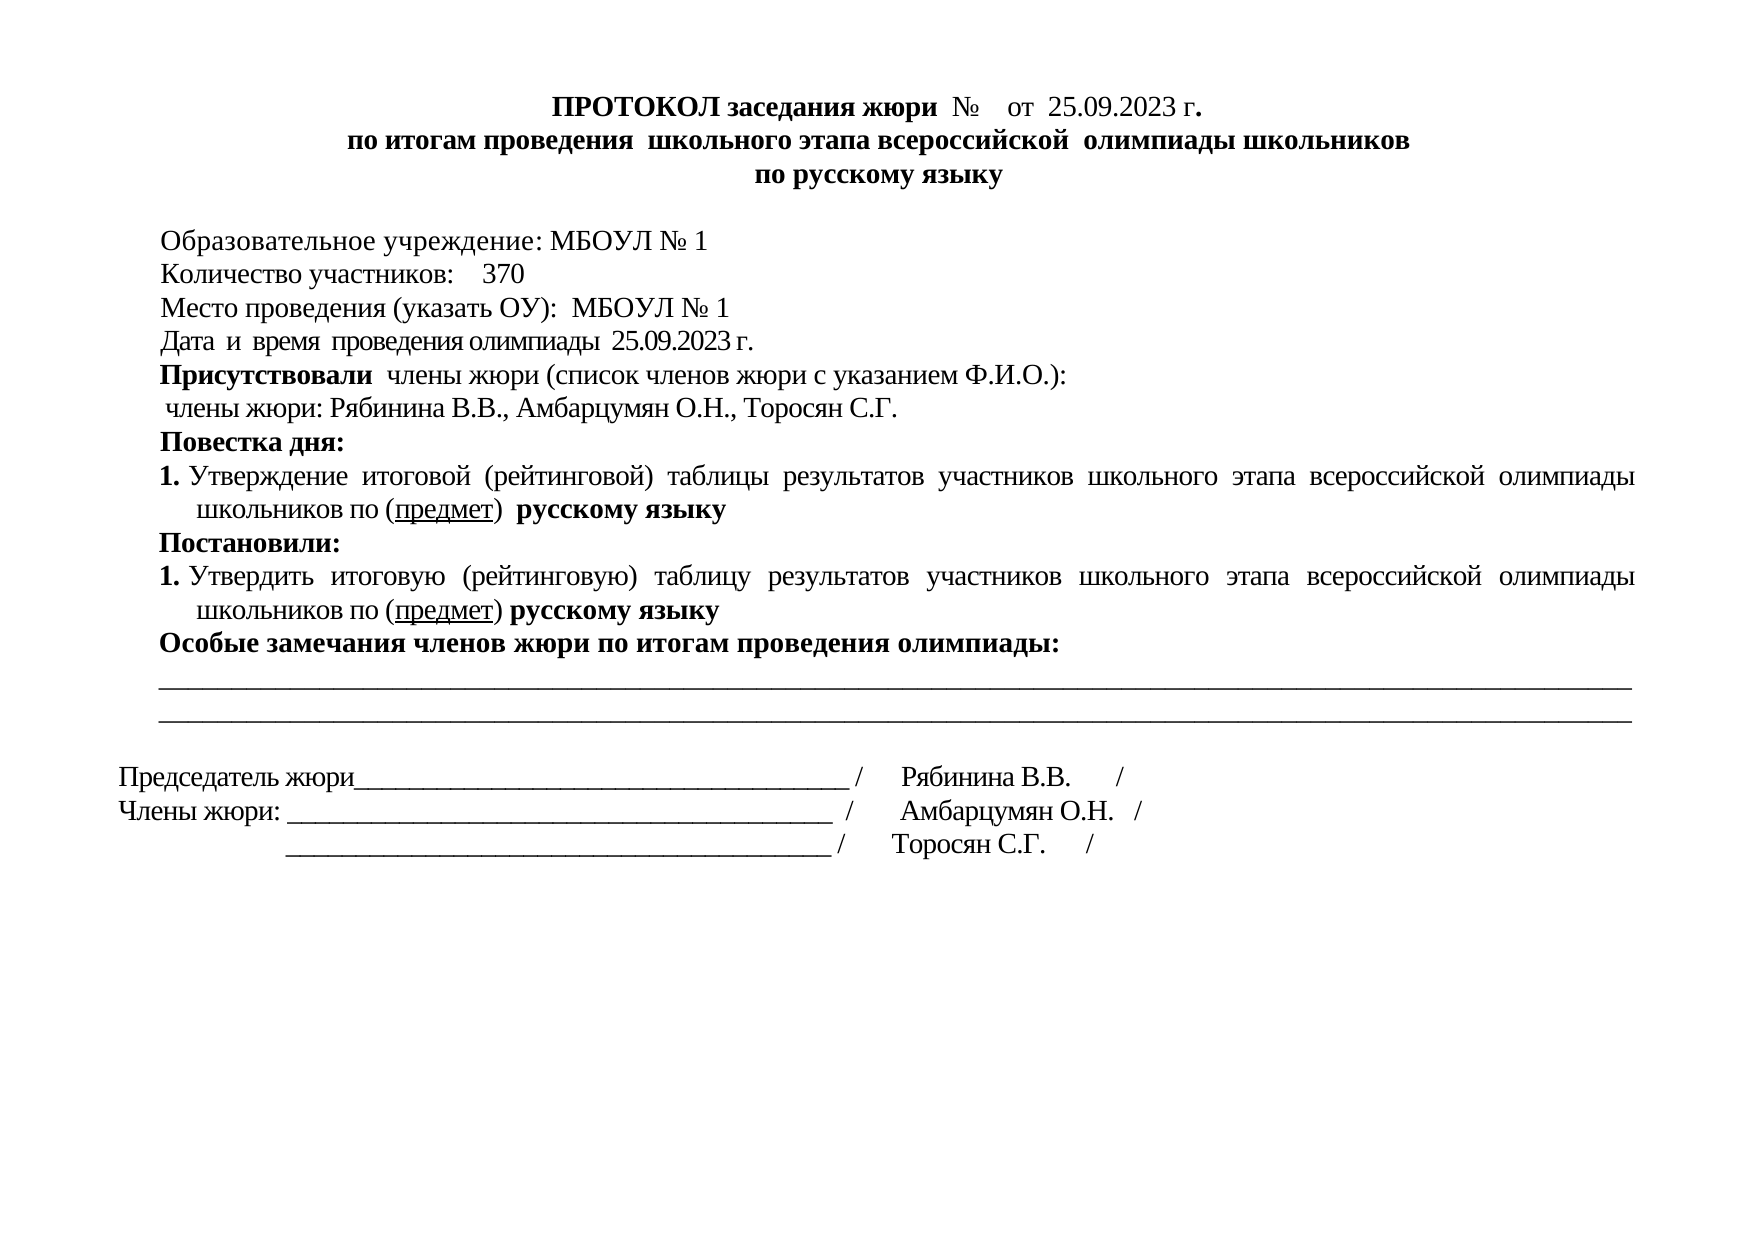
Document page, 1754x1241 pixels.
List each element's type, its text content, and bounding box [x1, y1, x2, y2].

text Образовательное учреждение: МБОУЛ № 1 [160, 223, 1636, 256]
text Присутствовали члены жюри (список членов жюри с указанием Ф.И.О.): [159, 357, 1636, 391]
text __________________________________________________________________________________________________________________________________________________________________________________________________________ [159, 659, 1636, 726]
text Количество участников: 370 [160, 256, 1636, 290]
text члены жюри: Рябинина В.В., Амбарцумян О.Н., Торосян С.Г. [118, 391, 1636, 424]
text Место проведения (указать ОУ): МБОУЛ № 1 [160, 290, 1636, 323]
text Постановили: [159, 525, 1636, 558]
text Дата и время проведения олимпиады 25.09.2023 г. [160, 323, 1636, 357]
text ПРОТОКОЛ заседания жюри № от 25.09.2023 г. [118, 89, 1636, 122]
list Утверждение итоговой (рейтинговой) таблицы результатов участников школьного этапа всероссийской олимпиады школьников по (предмет) русскому языку [159, 458, 1636, 525]
text Особые замечания членов жюри по итогам проведения олимпиады: [159, 625, 1636, 659]
text Председатель жюри____________________________________ / Рябинина В.В. / [118, 759, 1636, 793]
text по итогам проведения школьного этапа всероссийской олимпиады школьников [118, 122, 1639, 156]
text по русскому языку [118, 156, 1639, 189]
text _______________________________________ / Торосян С.Г. / [118, 827, 1636, 860]
list Утвердить итоговую (рейтинговую) таблицу результатов участников школьного этапа всероссийской олимпиады школьников по (предмет) русскому языку [159, 558, 1636, 625]
text Члены жюри: _______________________________________ / Амбарцумян О.Н. / [118, 793, 1636, 827]
text Повестка дня: [118, 424, 1636, 458]
